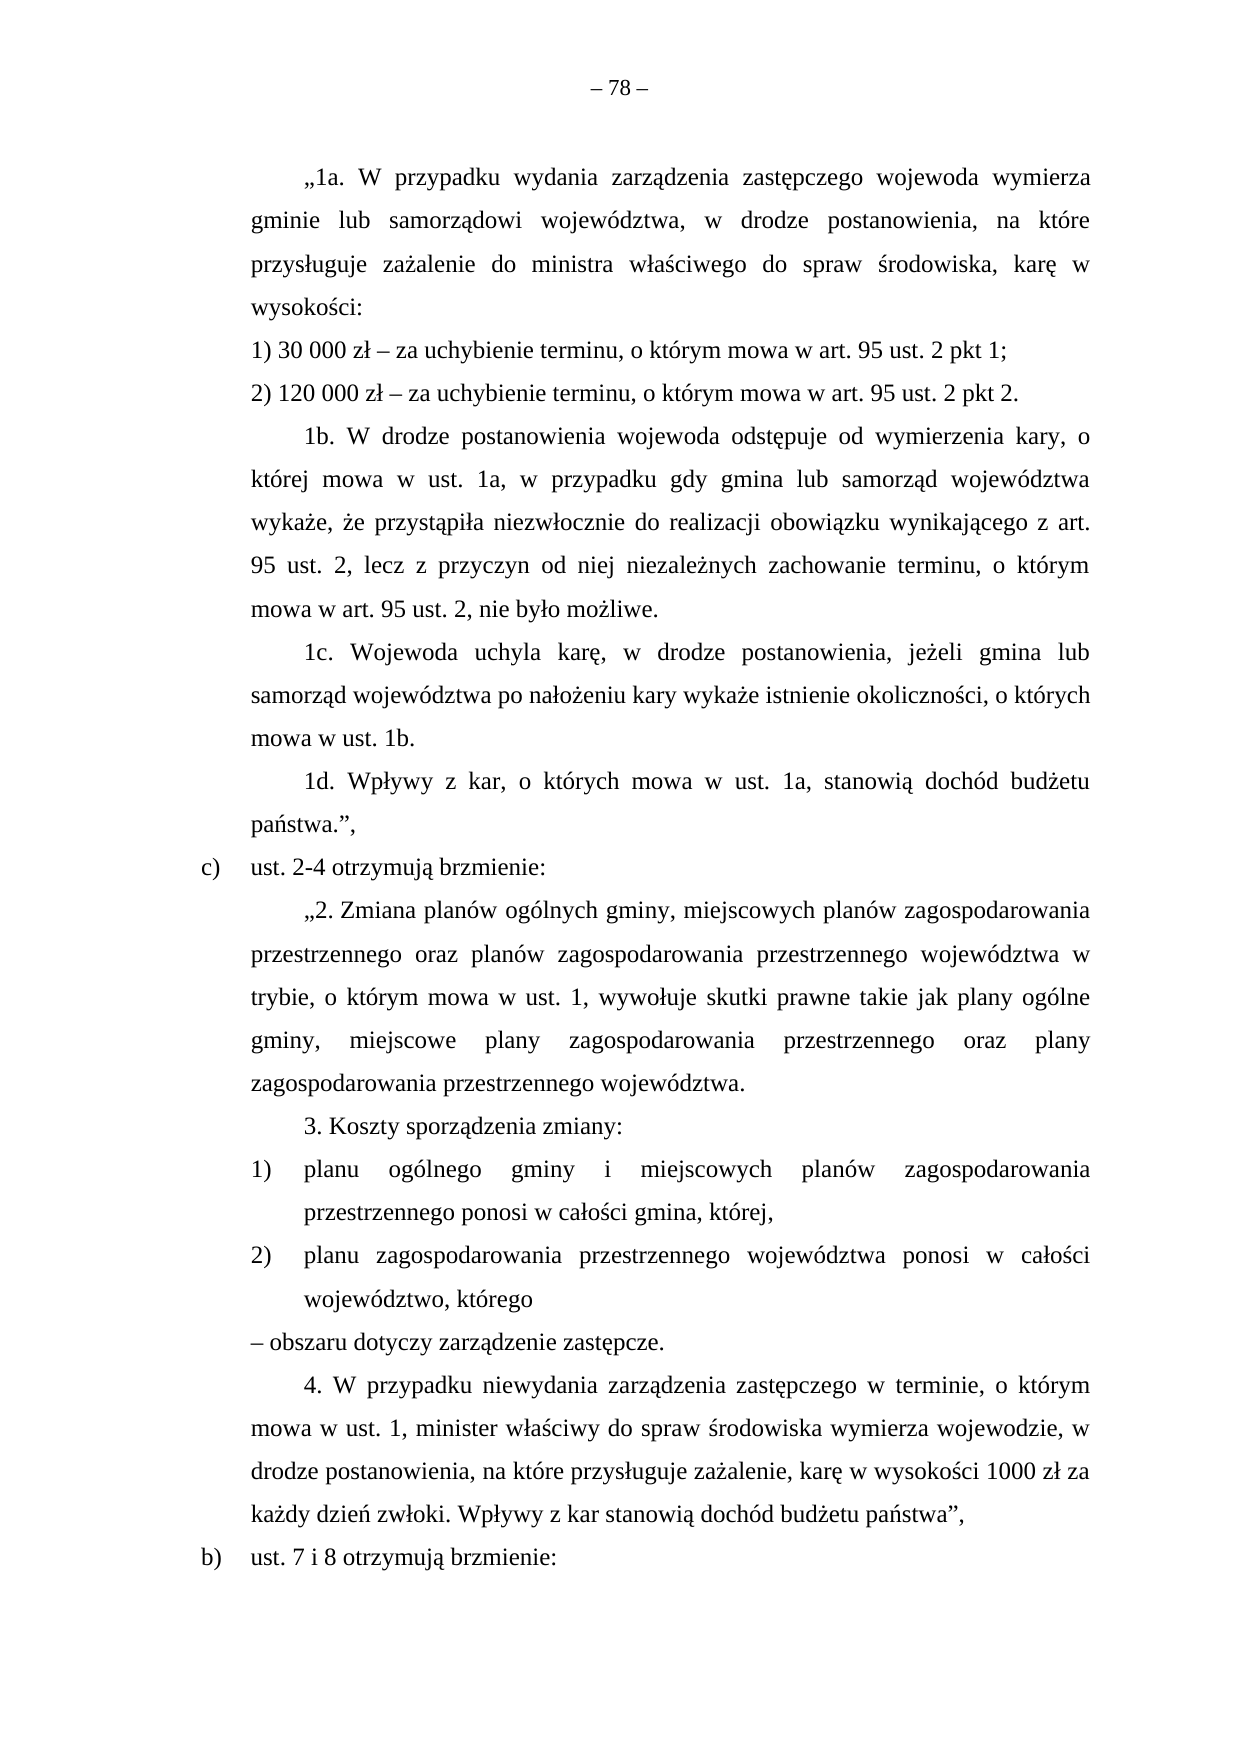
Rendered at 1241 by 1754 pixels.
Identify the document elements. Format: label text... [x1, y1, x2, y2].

text „2. Zmiana planów ogólnych gminy, miejscowych planów zagospodarowania przestrzennego oraz planów zagospodarowania przestrzennego województwa w trybie, o którym mowa w ust. 1, wywołuje skutki prawne takie jak plany ogólne gminy, miejscowe plany zagospodarowania przestrzennego oraz plany zagospodarowania przestrzennego województwa. [251, 896, 1091, 1097]
text 4. W przypadku niewydania zarządzenia zastępczego w terminie, o którym mowa w ust. 1, minister właściwy do spraw środowiska wymierza wojewodzie, w drodze postanowienia, na które przysługuje zażalenie, karę w wysokości 1000 zł za każdy dzień zwłoki. Wpływy z kar stanowią dochód budżetu państwa”, [251, 1370, 1091, 1528]
text 1) 30 000 zł – za uchybienie terminu, o którym mowa w art. 95 ust. 2 pkt 1; [251, 335, 1091, 364]
text b) ust. 7 i 8 otrzymują brzmienie: [201, 1542, 1091, 1571]
text c) ust. 2-4 otrzymują brzmienie: [201, 852, 1091, 881]
text – obszaru dotyczy zarządzenie zastępcze. [251, 1327, 1091, 1356]
text 1) planu ogólnego gminy i miejscowych planów zagospodarowania przestrzennego ponosi w całości gmina, której, [251, 1154, 1091, 1226]
text 1c. Wojewoda uchyla karę, w drodze postanowienia, jeżeli gmina lub samorząd województwa po nałożeniu kary wykaże istnienie okoliczności, o których mowa w ust. 1b. [251, 637, 1091, 752]
text „1a. W przypadku wydania zarządzenia zastępczego wojewoda wymierza gminie lub samorządowi województwa, w drodze postanowienia, na które przysługuje zażalenie do ministra właściwego do spraw środowiska, karę w wysokości: [251, 162, 1091, 321]
text 3. Koszty sporządzenia zmiany: [251, 1111, 1091, 1140]
text 2) planu zagospodarowania przestrzennego województwa ponosi w całości województwo, którego [251, 1241, 1091, 1312]
text 1d. Wpływy z kar, o których mowa w ust. 1a, stanowią dochód budżetu państwa.”, [251, 766, 1091, 838]
text 1b. W drodze postanowienia wojewoda odstępuje od wymierzenia kary, o której mowa w ust. 1a, w przypadku gdy gmina lub samorząd województwa wykaże, że przystąpiła niezwłocznie do realizacji obowiązku wynikającego z art. 95 ust. 2, lecz z przyczyn od niej niezależnych zachowanie terminu, o którym mowa w art. 95 ust. 2, nie było możliwe. [251, 421, 1091, 622]
text 2) 120 000 zł – za uchybienie terminu, o którym mowa w art. 95 ust. 2 pkt 2. [251, 378, 1091, 407]
